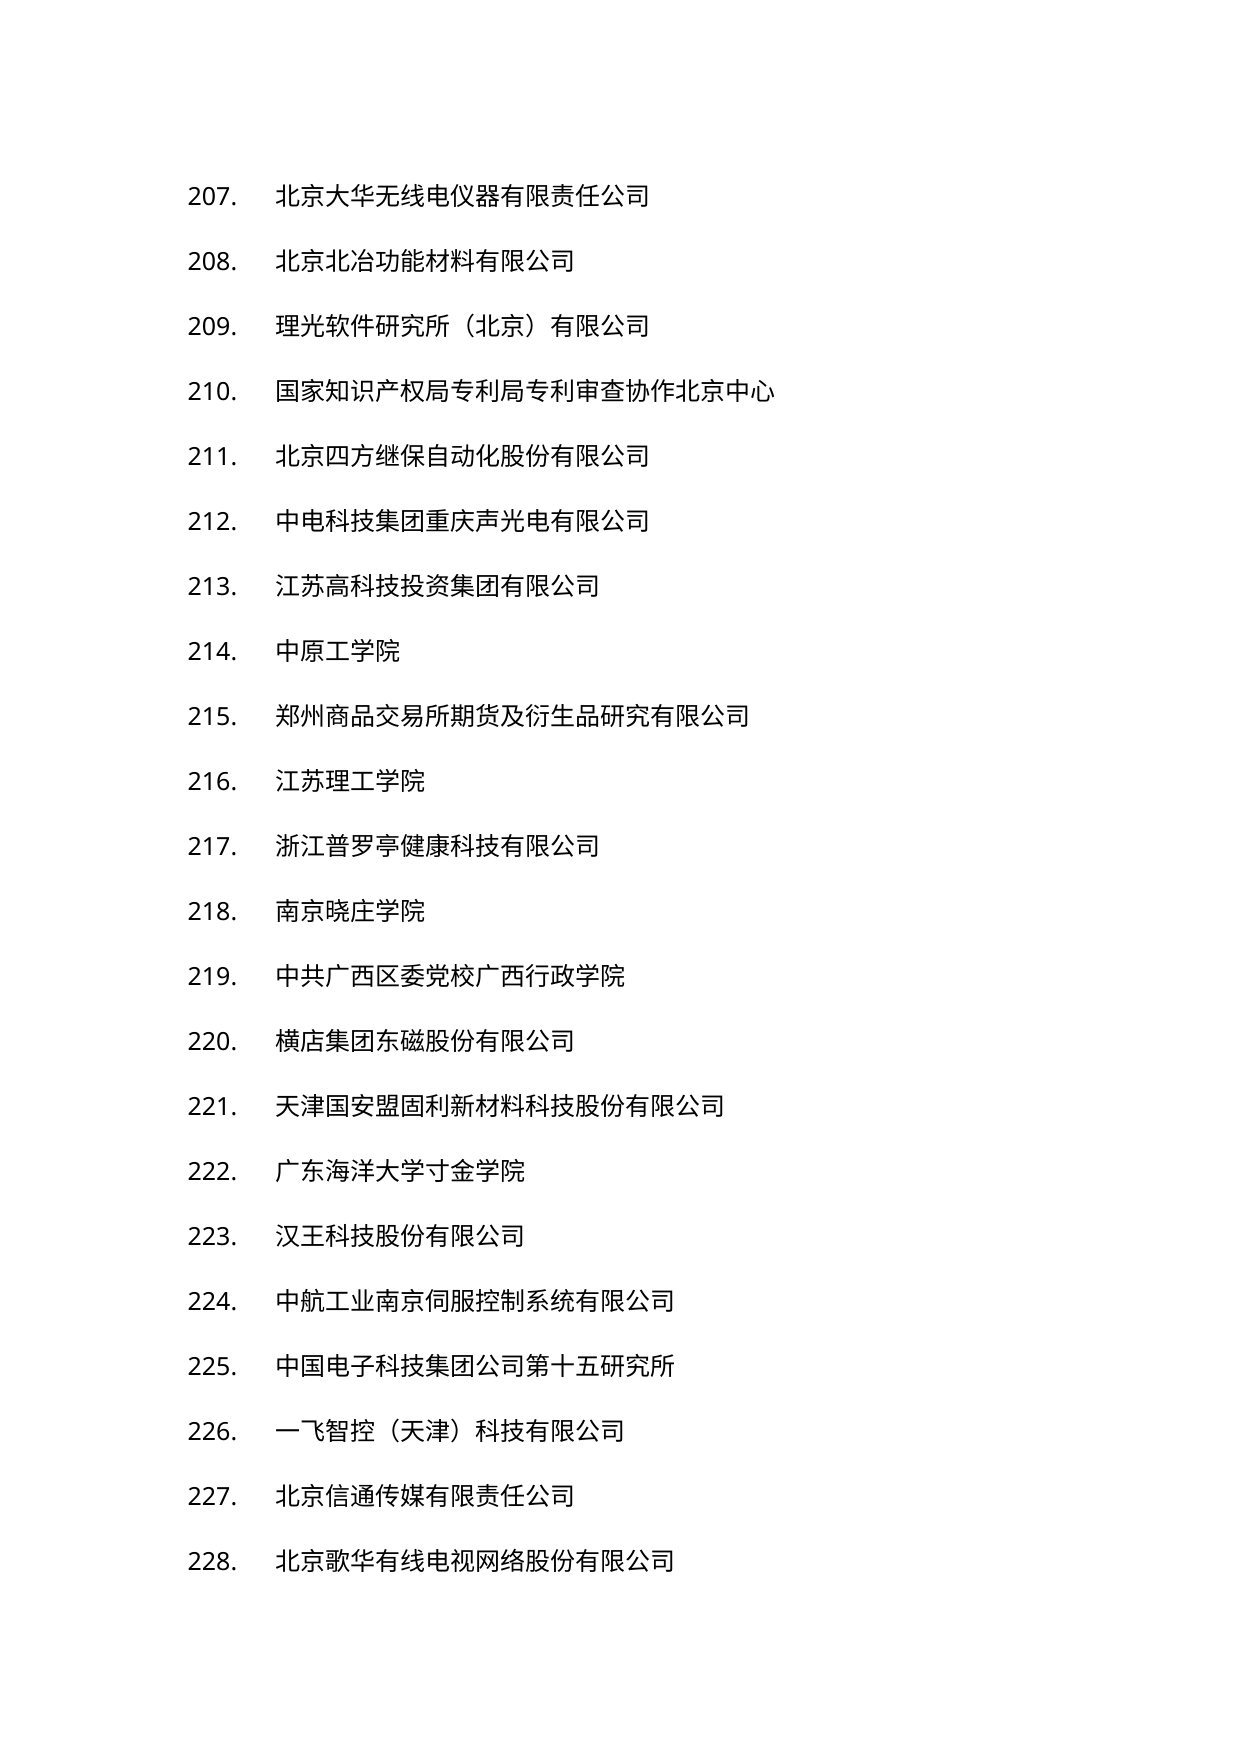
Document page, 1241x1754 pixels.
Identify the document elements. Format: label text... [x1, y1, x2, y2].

list 郑州商品交易所期货及衍生品研究有限公司 [187, 682, 1053, 747]
list 南京晓庄学院 [187, 877, 1053, 942]
list 江苏高科技投资集团有限公司 [187, 552, 1053, 617]
list 汉王科技股份有限公司 [187, 1202, 1053, 1267]
list 江苏理工学院 [187, 747, 1053, 812]
list 广东海洋大学寸金学院 [187, 1137, 1053, 1202]
list 中电科技集团重庆声光电有限公司 [187, 487, 1053, 552]
list 北京北冶功能材料有限公司 [187, 227, 1053, 292]
list 浙江普罗亭健康科技有限公司 [187, 812, 1053, 877]
list 国家知识产权局专利局专利审查协作北京中心 [187, 357, 1053, 422]
list 横店集团东磁股份有限公司 [187, 1007, 1053, 1072]
list 一飞智控（天津）科技有限公司 [187, 1397, 1053, 1462]
list 北京大华无线电仪器有限责任公司 [187, 162, 1053, 227]
list 北京四方继保自动化股份有限公司 [187, 422, 1053, 487]
list 北京信通传媒有限责任公司 [187, 1462, 1053, 1527]
list 天津国安盟固利新材料科技股份有限公司 [187, 1072, 1053, 1137]
list 中航工业南京伺服控制系统有限公司 [187, 1267, 1053, 1332]
list 中国电子科技集团公司第十五研究所 [187, 1332, 1053, 1397]
list 理光软件研究所（北京）有限公司 [187, 292, 1053, 357]
list 中原工学院 [187, 617, 1053, 682]
list 中共广西区委党校广西行政学院 [187, 942, 1053, 1007]
list 北京歌华有线电视网络股份有限公司 [187, 1527, 1053, 1592]
